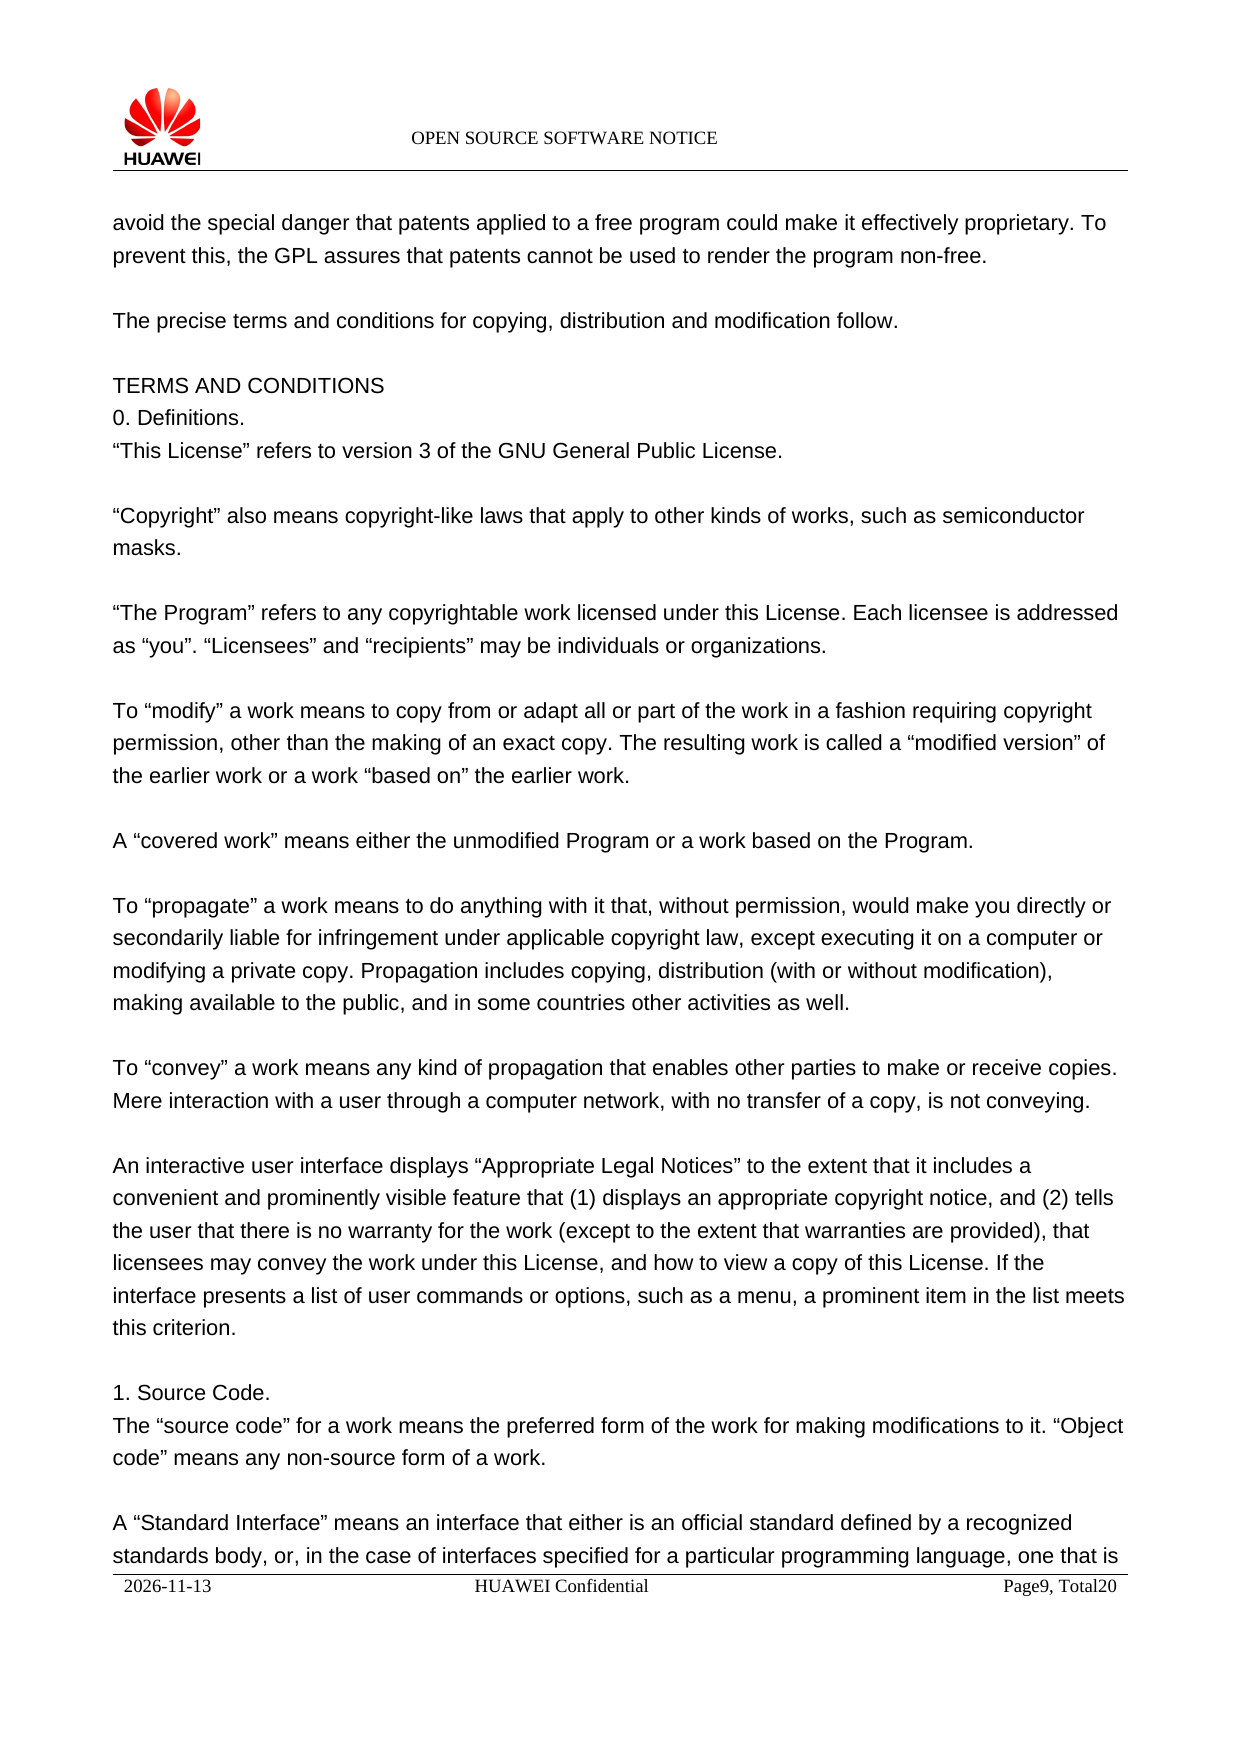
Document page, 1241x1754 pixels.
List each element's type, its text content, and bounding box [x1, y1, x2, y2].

text To “propagate” a work means to do anything with it that, without permission, would make you directly or secondarily liable for infringement under applicable copyright law, except executing it on a computer or modifying a private copy. Propagation includes copying, distribution (with or without modification), making available to the public, and in some countries other activities as well. [112, 889, 1128, 1019]
text TERMS AND CONDITIONS [112, 369, 1128, 401]
text To “convey” a work means any kind of propagation that enables other parties to make or receive copies. Mere interaction with a user through a computer network, with no transfer of a copy, is not conveying. [112, 1051, 1128, 1116]
text “This License” refers to version 3 of the GNU General Public License. [112, 434, 1128, 466]
text 0. Definitions. [112, 401, 1128, 434]
text The “source code” for a work means the preferred form of the work for making modifications to it. “Object code” means any non-source form of a work. [112, 1409, 1128, 1474]
text To “modify” a work means to copy from or adapt all or part of the work in a fashion requiring copyright permission, other than the making of an exact copy. The resulting work is called a “modified version” of the earlier work or a work “based on” the earlier work. [112, 694, 1128, 791]
text “The Program” refers to any copyrightable work licensed under this License. Each licensee is addressed as “you”. “Licensees” and “recipients” may be individuals or organizations. [112, 596, 1128, 661]
text An interactive user interface displays “Appropriate Legal Notices” to the extent that it includes a convenient and prominently visible feature that (1) displays an appropriate copyright notice, and (2) tells the user that there is no warranty for the work (except to the extent that warranties are provided), that licensees may convey the work under this License, and how to view a copy of this License. If the interface presents a list of user commands or options, such as a menu, a prominent item in the list meets this criterion. [112, 1149, 1128, 1344]
text 1. Source Code. [112, 1376, 1128, 1409]
text The precise terms and conditions for copying, distribution and modification follow. [112, 304, 1128, 336]
picture [124, 88, 201, 165]
text A “covered work” means either the unmodified Program or a work based on the Program. [112, 824, 1128, 856]
text “Copyright” also means copyright-like laws that apply to other kinds of works, such as semiconductor masks. [112, 499, 1128, 564]
